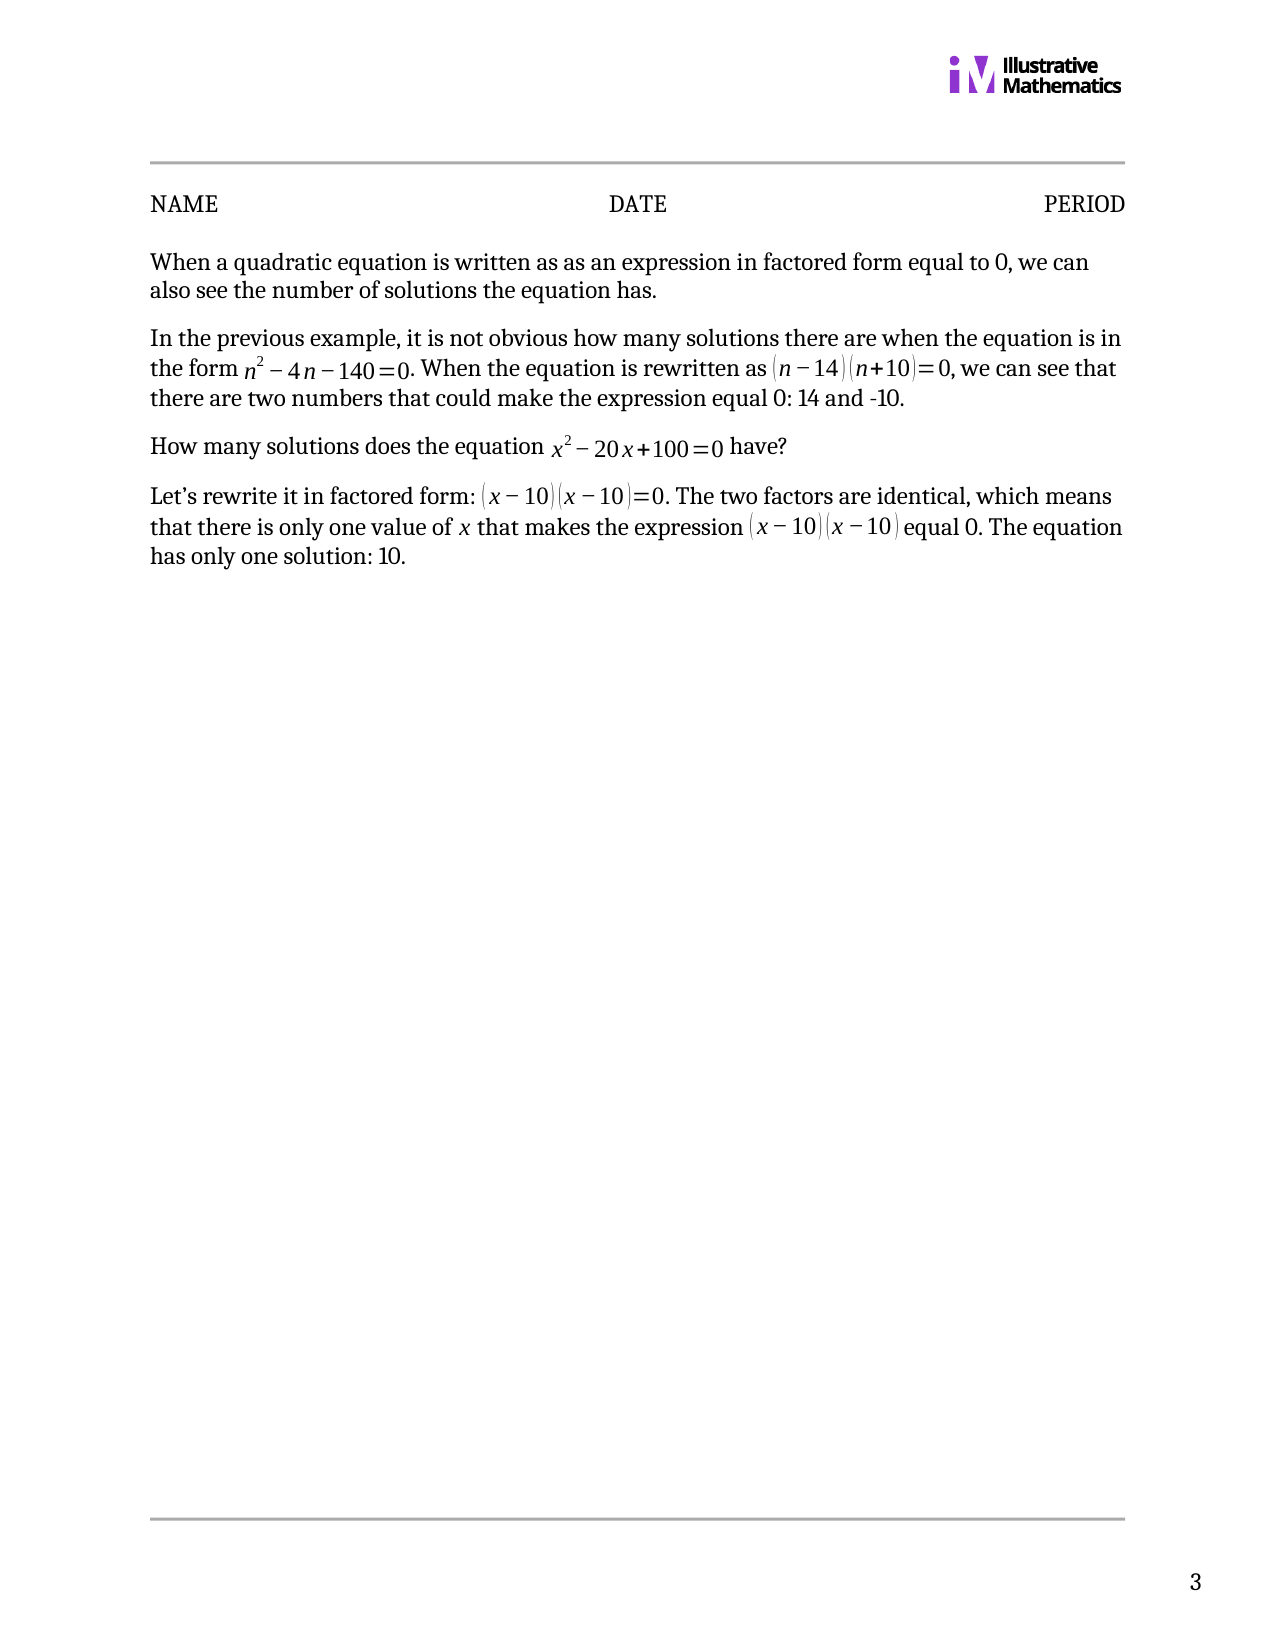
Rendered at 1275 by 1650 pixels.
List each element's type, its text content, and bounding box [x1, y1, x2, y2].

text When a quadratic equation is written as as an expression in factored form equal to 0, we can also see the number of solutions the equation has. [150, 247, 1125, 305]
text In the previous example, it is not obvious how many solutions there are when the equation is in the form . When the equation is rewritten as , we can see that there are two numbers that could make the expression equal 0: 14 and -10. [150, 324, 1125, 412]
text Let’s rewrite it in factored form: . The two factors are identical, which means that there is only one value of that makes the expression equal 0. The equation has only one solution: 10. [150, 481, 1125, 571]
text How many solutions does the equation have? [150, 431, 1125, 462]
picture [949, 55, 1121, 93]
